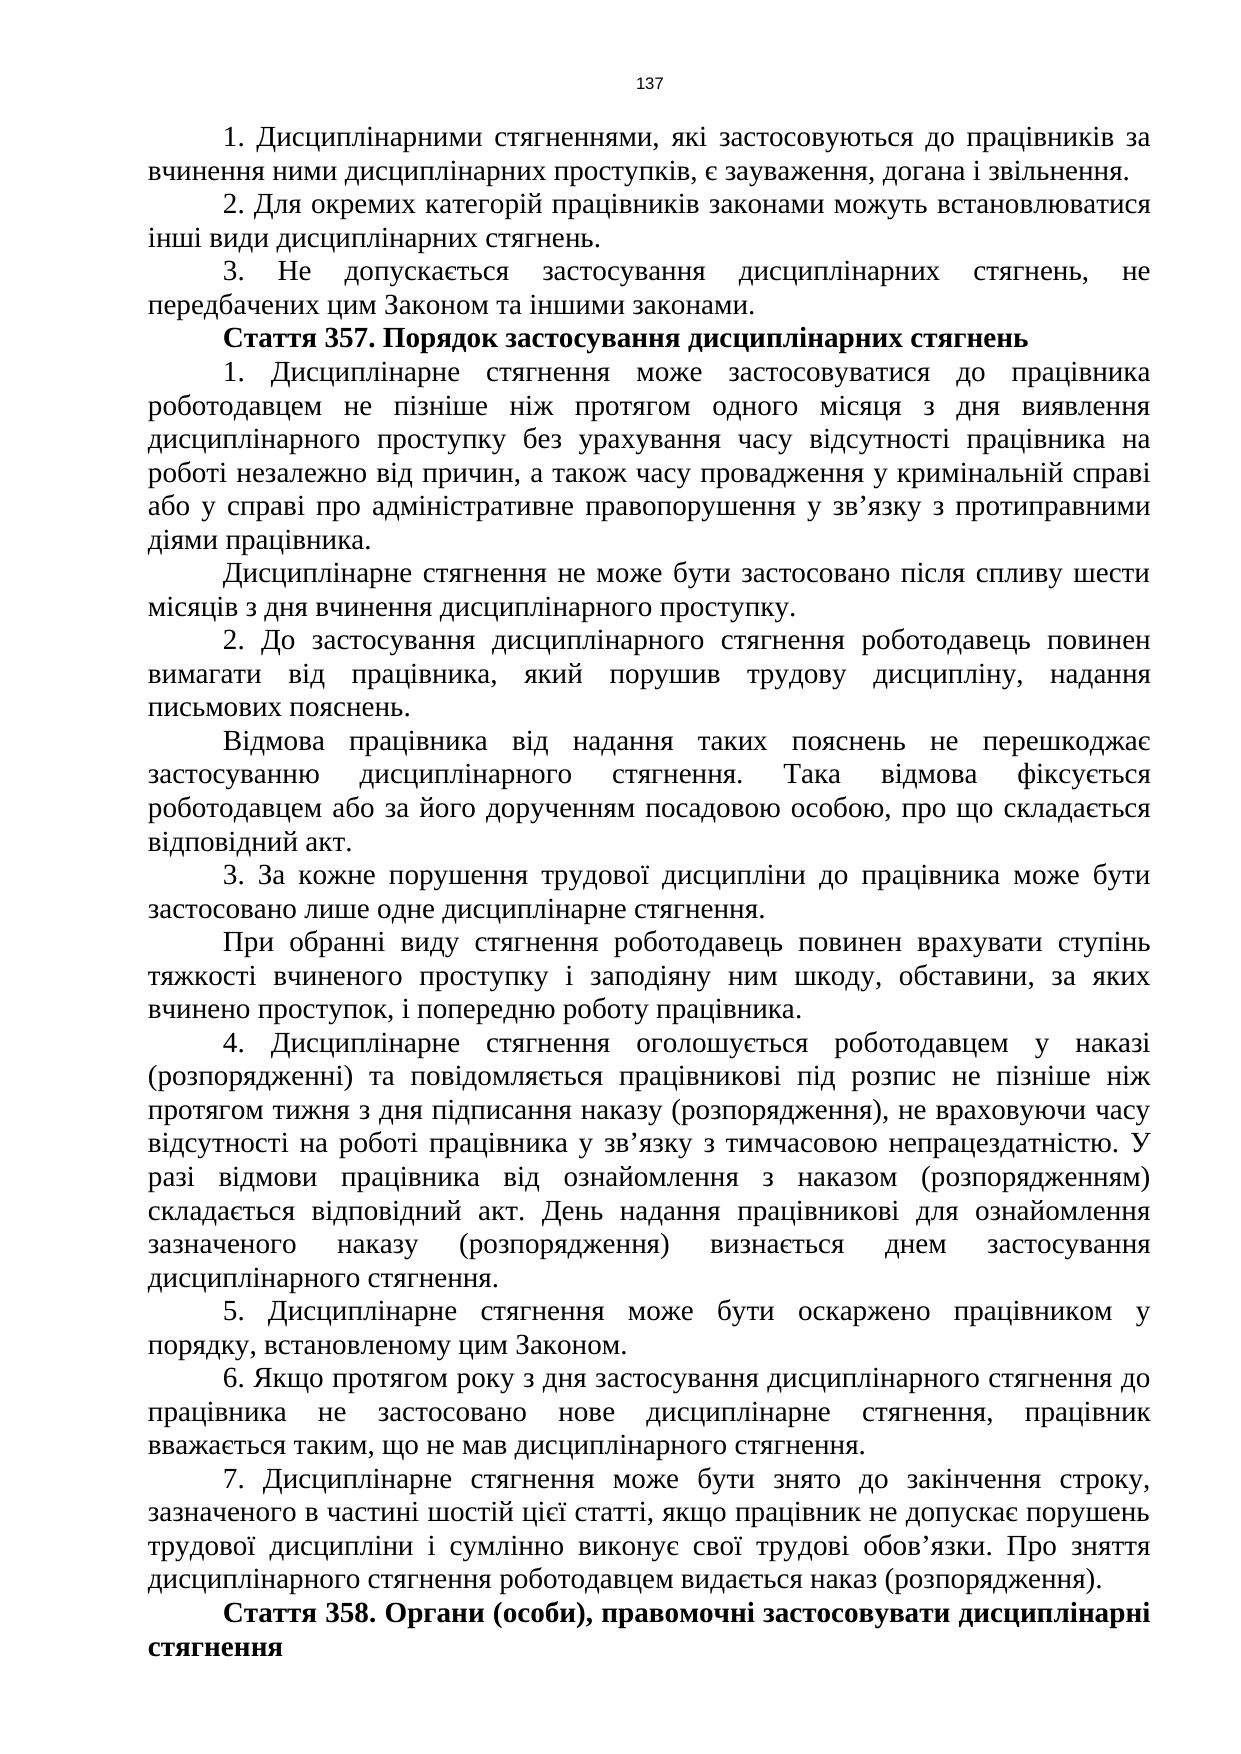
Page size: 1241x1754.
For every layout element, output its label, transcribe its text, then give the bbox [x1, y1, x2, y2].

text 2. Для окремих категорій працівників законами можуть встановлюватися інші види дисциплінарних стягнень. [148, 186, 1152, 253]
text При обранні виду стягнення роботодавець повинен врахувати ступінь тяжкості вчиненого проступку і заподіяну ним шкоду, обставини, за яких вчинено проступок, і попередню роботу працівника. [148, 924, 1152, 1025]
text 1. Дисциплінарне стягнення може застосовуватися до працівника роботодавцем не пізніше ніж протягом одного місяця з дня виявлення дисциплінарного проступку без урахування часу відсутності працівника на роботі незалежно від причин, а також часу провадження у кримінальній справі або у справі про адміністративне правопорушення у зв’язку з протиправними діями працівника. [148, 354, 1152, 555]
text Дисциплінарне стягнення не може бути застосовано після спливу шести місяців з дня вчинення дисциплінарного проступку. [148, 555, 1152, 622]
text 7. Дисциплінарне стягнення може бути знято до закінчення строку, зазначеного в частині шостій цієї статті, якщо працівник не допускає порушень трудової дисципліни і сумлінно виконує свої трудові обов’язки. Про зняття дисциплінарного стягнення роботодавцем видається наказ (розпорядження). [148, 1461, 1152, 1595]
text 4. Дисциплінарне стягнення оголошується роботодавцем у наказі (розпорядженні) та повідомляється працівникові під розпис не пізніше ніж протягом тижня з дня підписання наказу (розпорядження), не враховуючи часу відсутності на роботі працівника у зв’язку з тимчасовою непрацездатністю. У разі відмови працівника від ознайомлення з наказом (розпорядженням) складається відповідний акт. День надання працівникові для ознайомлення зазначеного наказу (розпорядження) визнається днем застосування дисциплінарного стягнення. [148, 1025, 1152, 1293]
text 6. Якщо протягом року з дня застосування дисциплінарного стягнення до працівника не застосовано нове дисциплінарне стягнення, працівник вважається таким, що не мав дисциплінарного стягнення. [148, 1360, 1152, 1461]
text 5. Дисциплінарне стягнення може бути оскаржено працівником у порядку, встановленому цим Законом. [148, 1293, 1152, 1360]
text 1. Дисциплінарними стягненнями, які застосовуються до працівників за вчинення ними дисциплінарних проступків, є зауваження, догана і звільнення. [148, 119, 1152, 186]
text Стаття 357. Порядок застосування дисциплінарних стягнень [148, 321, 1152, 354]
text 2. До застосування дисциплінарного стягнення роботодавець повинен вимагати від працівника, який порушив трудову дисципліну, надання письмових пояснень. [148, 622, 1152, 723]
text Стаття 358. Органи (особи), правомочні застосовувати дисциплінарні стягнення [148, 1595, 1152, 1662]
text 3. Не допускається застосування дисциплінарних стягнень, не передбачених цим Законом та іншими законами. [148, 253, 1152, 321]
text Відмова працівника від надання таких пояснень не перешкоджає застосуванню дисциплінарного стягнення. Така відмова фіксується роботодавцем або за його дорученням посадовою особою, про що складається відповідний акт. [148, 723, 1152, 857]
text 3. За кожне порушення трудової дисципліни до працівника може бути застосовано лише одне дисциплінарне стягнення. [148, 857, 1152, 924]
